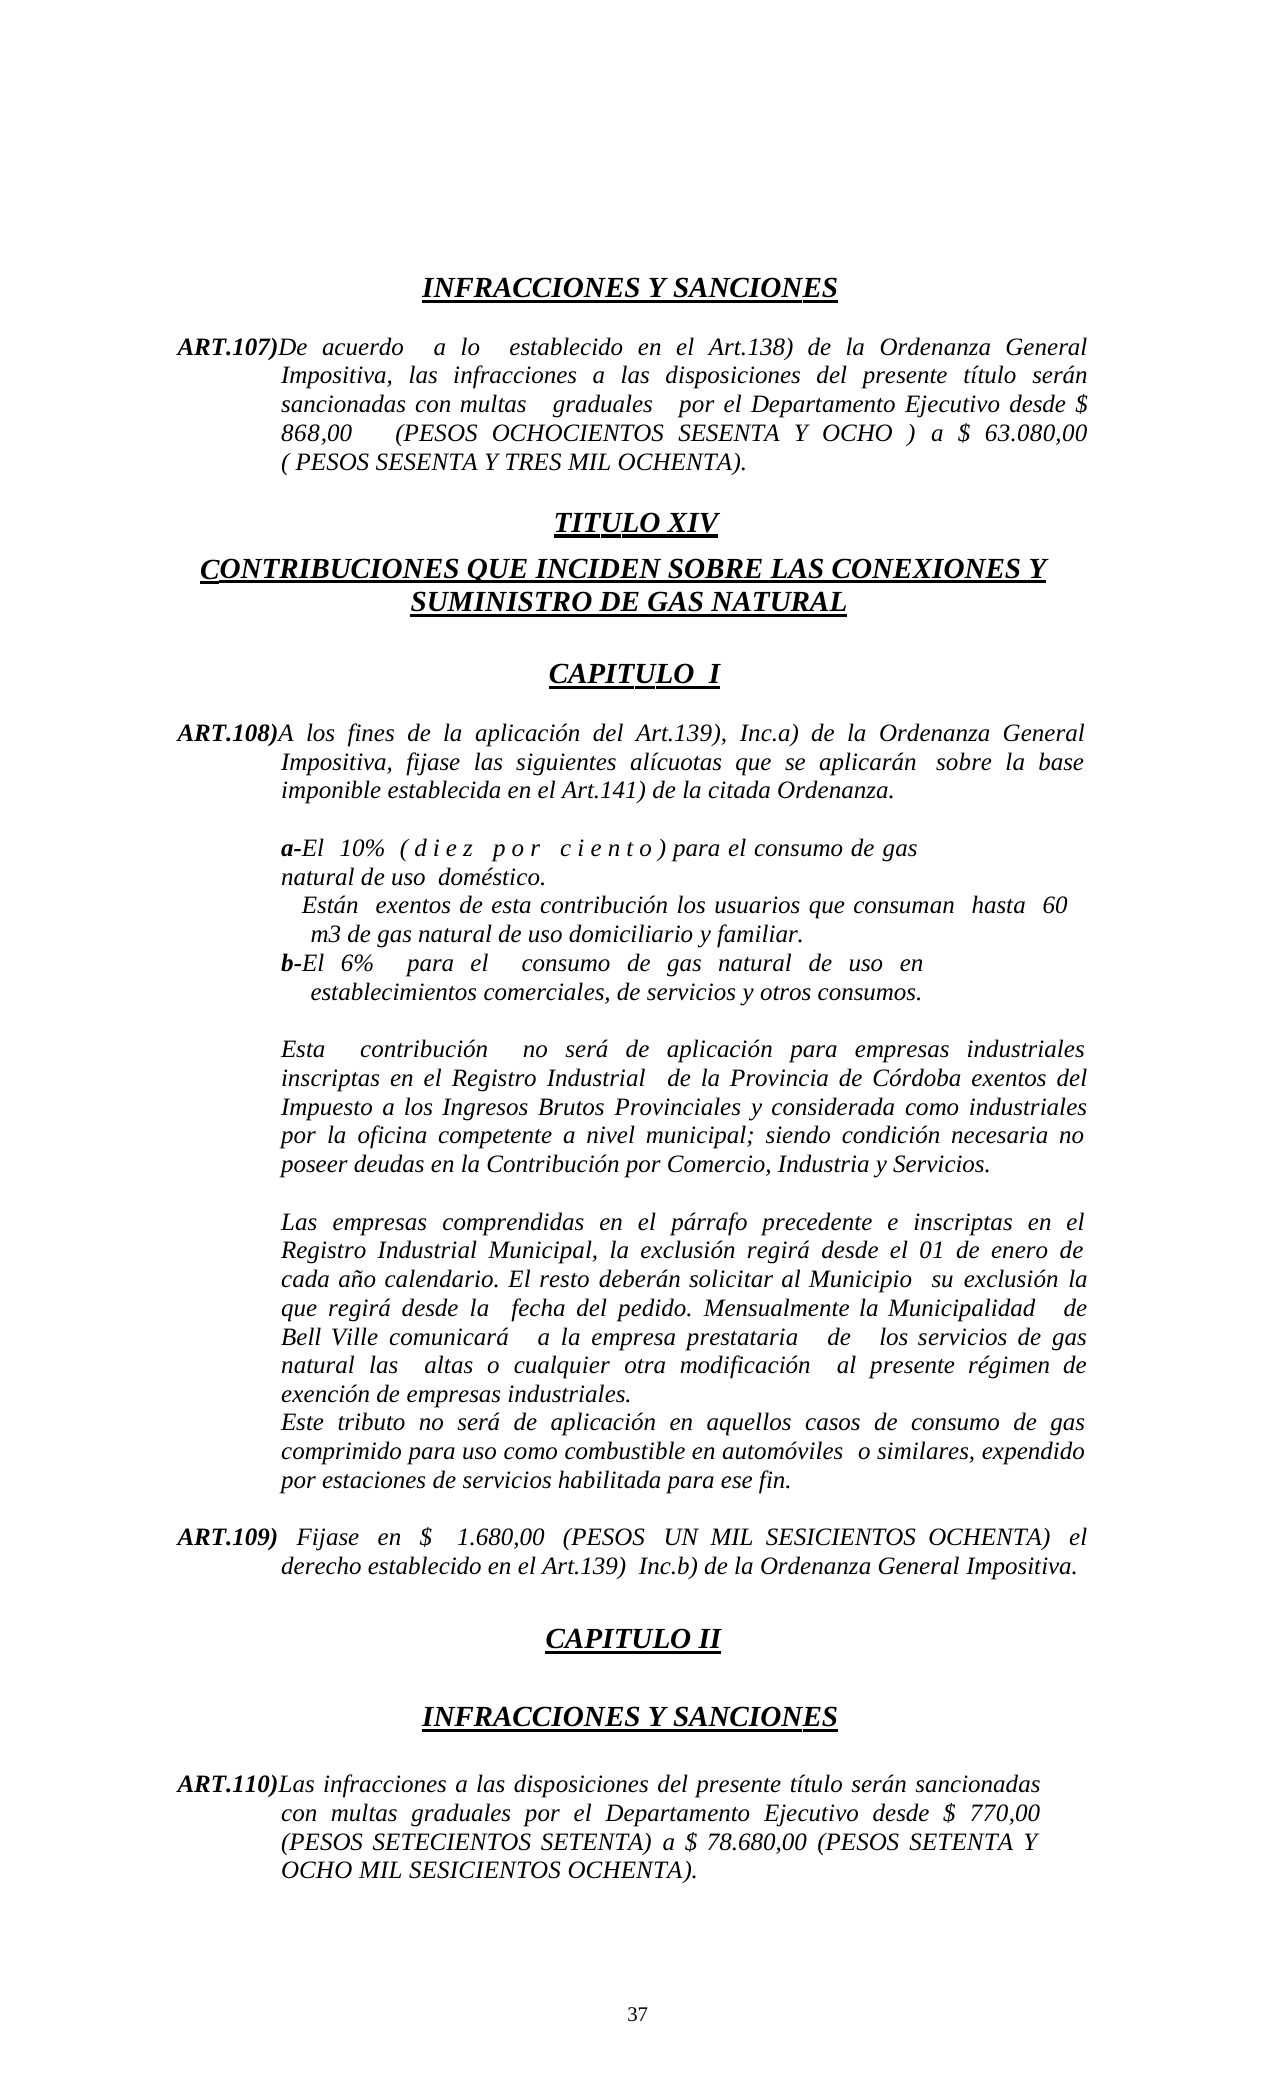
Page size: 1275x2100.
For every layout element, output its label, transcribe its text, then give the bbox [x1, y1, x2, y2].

text ART.107)De acuerdo a lo establecido en el Art.138) de la Ordenanza General Impositiva, las infracciones a las disposiciones del presente título serán sancionadas con multas graduales por el Departamento Ejecutivo desde $ 868,00 (PESOS OCHOCIENTOS SESENTA Y OCHO ) a $ 63.080,00 ( PESOS SESENTA Y TRES MIL OCHENTA). [177, 332, 1088, 476]
text CAPITULO II [541, 1622, 728, 1655]
text CONTRIBUCIONES QUE INCIDEN SOBRE LAS CONEXIONES Y SUMINISTRO DE GAS NATURAL [200, 551, 1066, 618]
text Esta contribución no será de aplicación para empresas industriales inscriptas en el Registro Industrial de la Provincia de Córdoba exentos del Impuesto a los Ingresos Brutos Provinciales y considerada como industriales por la oficina competente a nivel municipal; siendo condición necesaria no poseer deudas en la Contribución por Comercio, Industria y Servicios. [281, 1034, 1087, 1178]
text ART.109) Fijase en $ 1.680,00 (PESOS UN MIL SESICIENTOS OCHENTA) el derecho establecido en el Art.139) Inc.b) de la Ordenanza General Impositiva. [177, 1522, 1088, 1580]
text b-El 6% para el consumo de gas natural de uso en establecimientos comerciales, de servicios y otros consumos. [281, 948, 1097, 1006]
text ART.110)Las infracciones a las disposiciones del presente título serán sancionadas con multas graduales por el Departamento Ejecutivo desde $ 770,00 (PESOS SETECIENTOS SETENTA) a $ 78.680,00 (PESOS SETENTA Y OCHO MIL SESICIENTOS OCHENTA). [177, 1769, 1040, 1884]
text ART.108)A los fines de la aplicación del Art.139), Inc.a) de la Ordenanza General Impositiva, fijase las siguientes alícuotas que se aplicarán sobre la base imponible establecida en el Art.141) de la citada Ordenanza. [177, 718, 1087, 804]
text Este tributo no será de aplicación en aquellos casos de consumo de gas comprimido para uso como combustible en automóviles o similares, expendido por estaciones de servicios habilitada para ese fin. [281, 1408, 1087, 1494]
text a-El 10% (diez por ciento)para el consumo de gas natural de uso doméstico. [281, 833, 920, 891]
text Están exentos de esta contribución los usuarios que consuman hasta 60 m3 de gas natural de uso domiciliario y familiar. [302, 891, 1087, 948]
text INFRACCIONES Y SANCIONES [422, 1699, 1096, 1732]
text INFRACCIONES Y SANCIONES [422, 270, 1096, 303]
text TITULO XIV [546, 505, 728, 538]
text CAPITULO I [543, 656, 728, 689]
text Las empresas comprendidas en el párrafo precedente e inscriptas en el Registro Industrial Municipal, la exclusión regirá desde el 01 de enero de cada año calendario. El resto deberán solicitar al Municipio su exclusión la que regirá desde la fecha del pedido. Mensualmente la Municipalidad de Bell Ville comunicará a la empresa prestataria de los servicios de gas natural las altas o cualquier otra modificación al presente régimen de exención de empresas industriales. [281, 1207, 1087, 1408]
